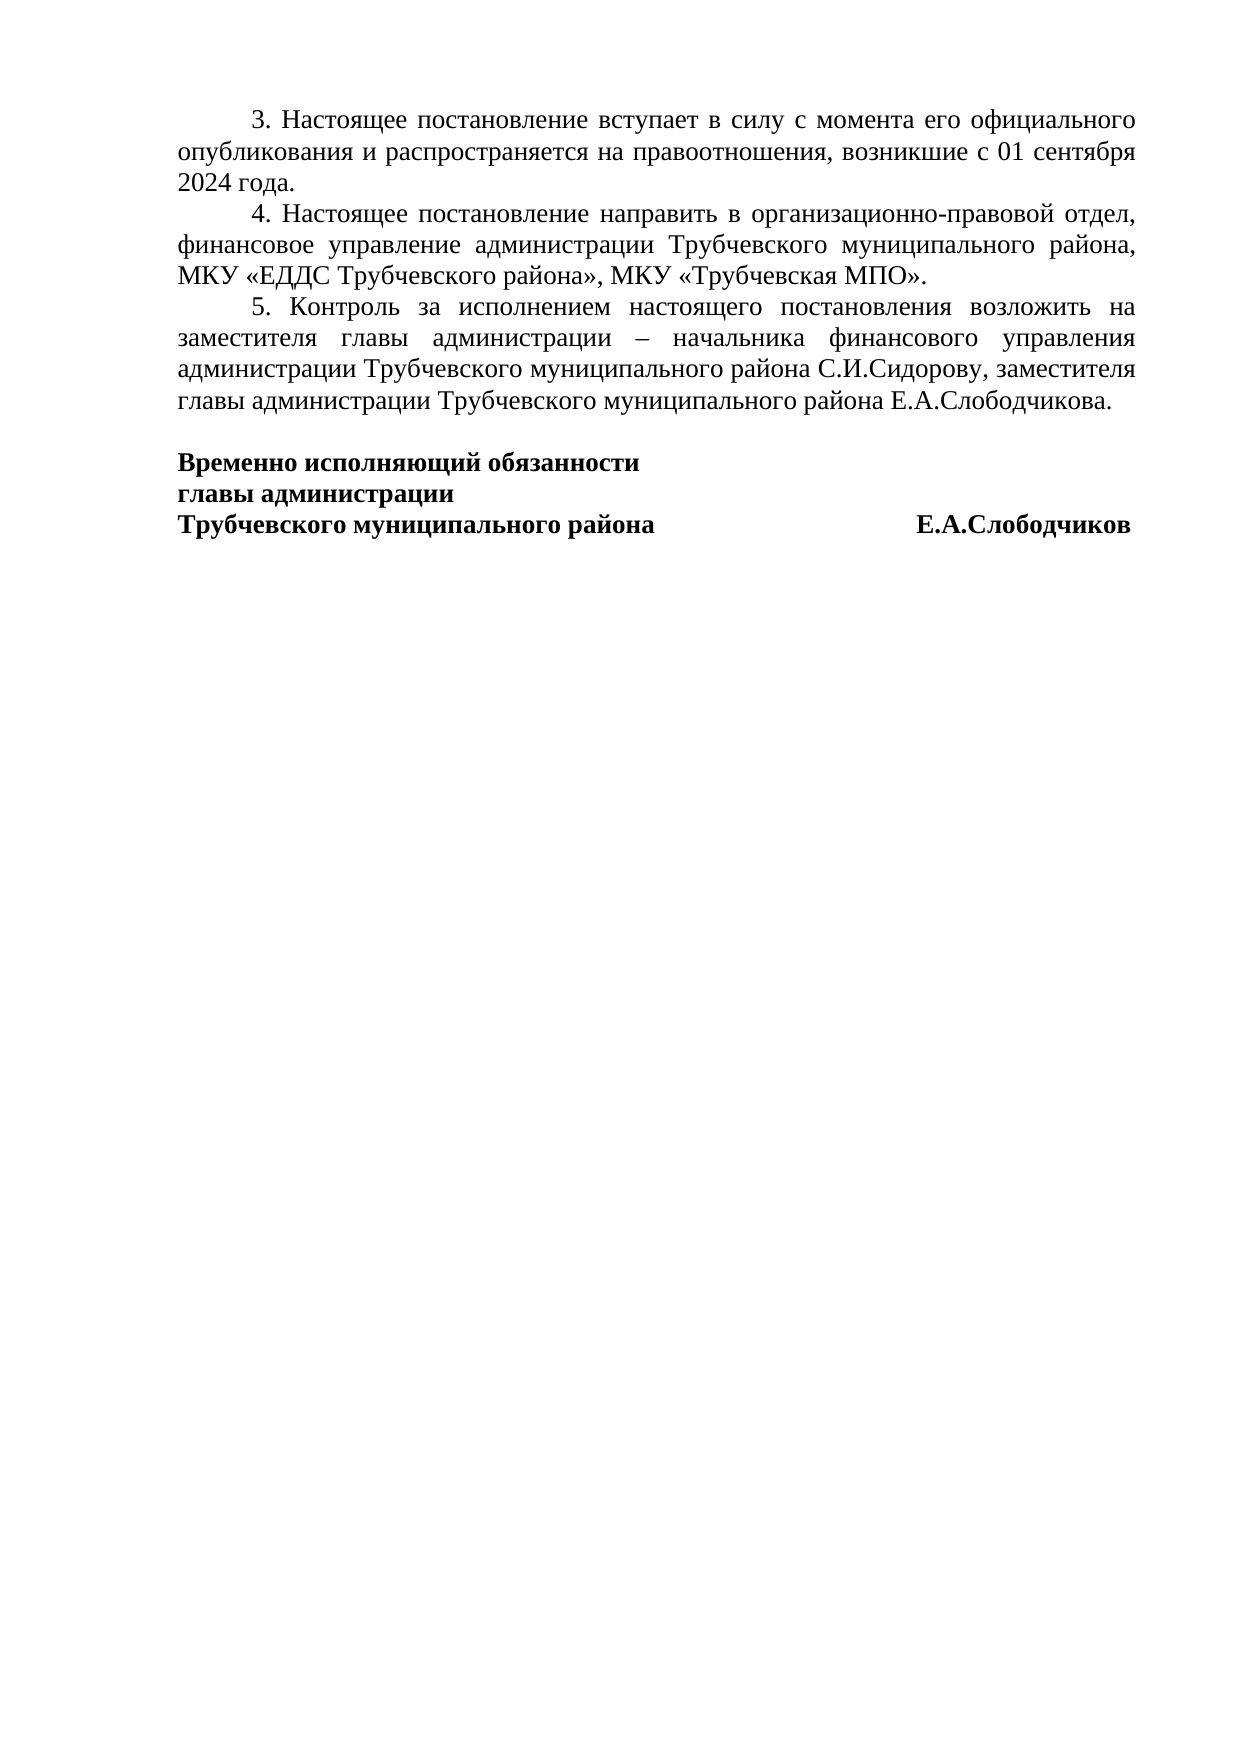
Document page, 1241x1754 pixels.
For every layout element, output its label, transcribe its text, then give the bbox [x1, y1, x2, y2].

text главы администрации [177, 477, 1137, 508]
text 3. Настоящее постановление вступает в силу с момента его официального опубликования и распространяется на правоотношения, возникшие с 01 сентября 2024 года. [177, 103, 1137, 197]
text 5. Контроль за исполнением настоящего постановления возложить на заместителя главы администрации – начальника финансового управления администрации Трубчевского муниципального района С.И.Сидорову, заместителя главы администрации Трубчевского муниципального района Е.А.Слободчикова. [177, 290, 1137, 415]
text Временно исполняющий обязанности [177, 446, 1137, 477]
text Трубчевского муниципального района Е.А.Слободчиков [177, 508, 1137, 539]
text 4. Настоящее постановление направить в организационно-правовой отдел, финансовое управление администрации Трубчевского муниципального района, МКУ «ЕДДС Трубчевского района», МКУ «Трубчевская МПО». [177, 197, 1137, 290]
